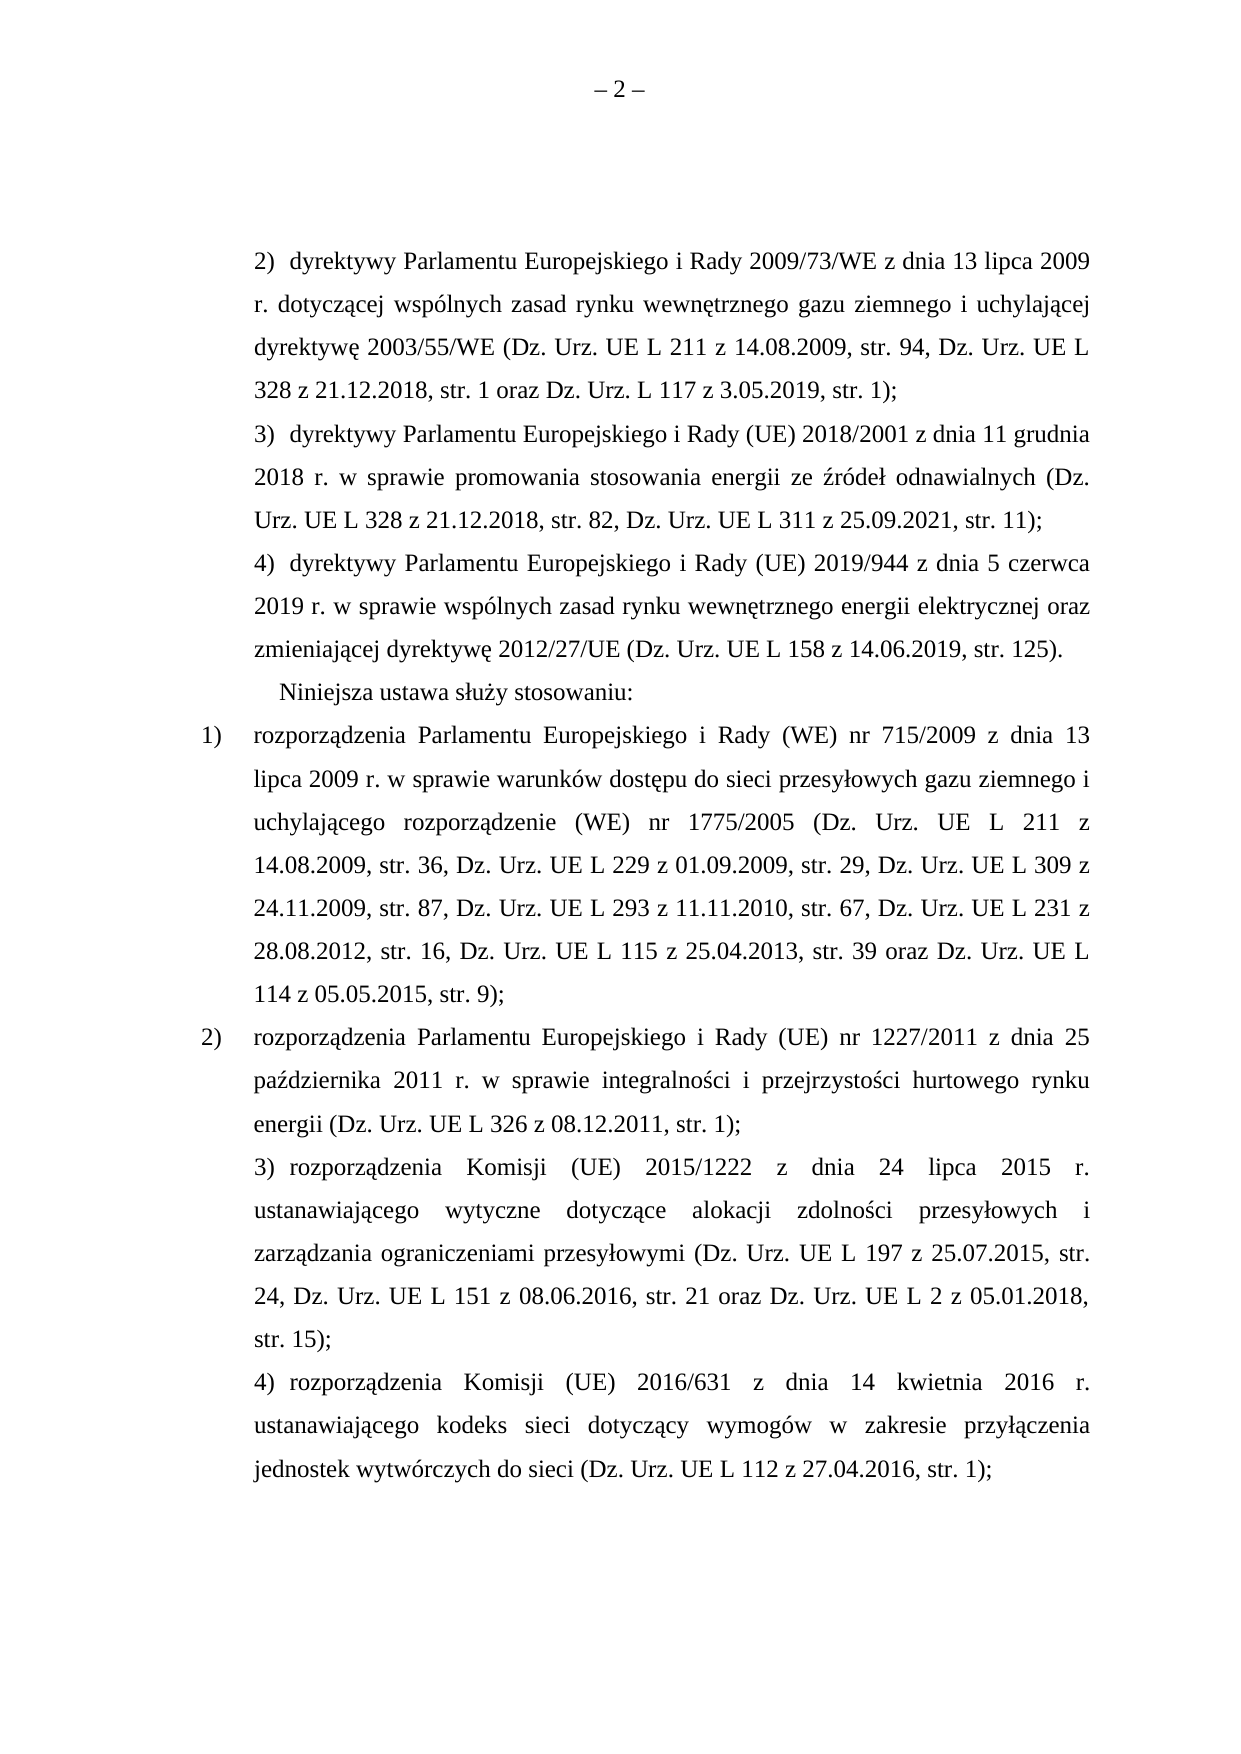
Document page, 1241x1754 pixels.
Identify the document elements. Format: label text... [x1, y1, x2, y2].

text 4) rozporządzenia Komisji (UE) 2016/631 z dnia 14 kwietnia 2016 r. ustanawiającego kodeks sieci dotyczący wymogów w zakresie przyłączenia jednostek wytwórczych do sieci (Dz. Urz. UE L 112 z 27.04.2016, str. 1); [254, 1367, 1091, 1482]
text 3) rozporządzenia Komisji (UE) 2015/1222 z dnia 24 lipca 2015 r. ustanawiającego wytyczne dotyczące alokacji zdolności przesyłowych i zarządzania ograniczeniami przesyłowymi (Dz. Urz. UE L 197 z 25.07.2015, str. 24, Dz. Urz. UE L 151 z 08.06.2016, str. 21 oraz Dz. Urz. UE L 2 z 05.01.2018, str. 15); [254, 1152, 1091, 1353]
text 2) dyrektywy Parlamentu Europejskiego i Rady 2009/73/WE z dnia 13 lipca 2009 r. dotyczącej wspólnych zasad rynku wewnętrznego gazu ziemnego i uchylającej dyrektywę 2003/55/WE (Dz. Urz. UE L 211 z 14.08.2009, str. 94, Dz. Urz. UE L 328 z 21.12.2018, str. 1 oraz Dz. Urz. L 117 z 3.05.2019, str. 1); [254, 246, 1091, 404]
text 3) dyrektywy Parlamentu Europejskiego i Rady (UE) 2018/2001 z dnia 11 grudnia 2018 r. w sprawie promowania stosowania energii ze źródeł odnawialnych (Dz. Urz. UE L 328 z 21.12.2018, str. 82, Dz. Urz. UE L 311 z 25.09.2021, str. 11); [254, 419, 1091, 534]
list rozporządzenia Parlamentu Europejskiego i Rady (UE) nr 1227/2011 z dnia 25 października 2011 r. w sprawie integralności i przejrzystości hurtowego rynku energii (Dz. Urz. UE L 326 z 08.12.2011, str. 1); [201, 1022, 1091, 1137]
text Niniejsza ustawa służy stosowaniu: [254, 677, 1091, 706]
text 4) dyrektywy Parlamentu Europejskiego i Rady (UE) 2019/944 z dnia 5 czerwca 2019 r. w sprawie wspólnych zasad rynku wewnętrznego energii elektrycznej oraz zmieniającej dyrektywę 2012/27/UE (Dz. Urz. UE L 158 z 14.06.2019, str. 125). [254, 548, 1091, 663]
list rozporządzenia Parlamentu Europejskiego i Rady (WE) nr 715/2009 z dnia 13 lipca 2009 r. w sprawie warunków dostępu do sieci przesyłowych gazu ziemnego i uchylającego rozporządzenie (WE) nr 1775/2005 (Dz. Urz. UE L 211 z 14.08.2009, str. 36, Dz. Urz. UE L 229 z 01.09.2009, str. 29, Dz. Urz. UE L 309 z 24.11.2009, str. 87, Dz. Urz. UE L 293 z 11.11.2010, str. 67, Dz. Urz. UE L 231 z 28.08.2012, str. 16, Dz. Urz. UE L 115 z 25.04.2013, str. 39 oraz Dz. Urz. UE L 114 z 05.05.2015, str. 9); [201, 721, 1091, 1008]
